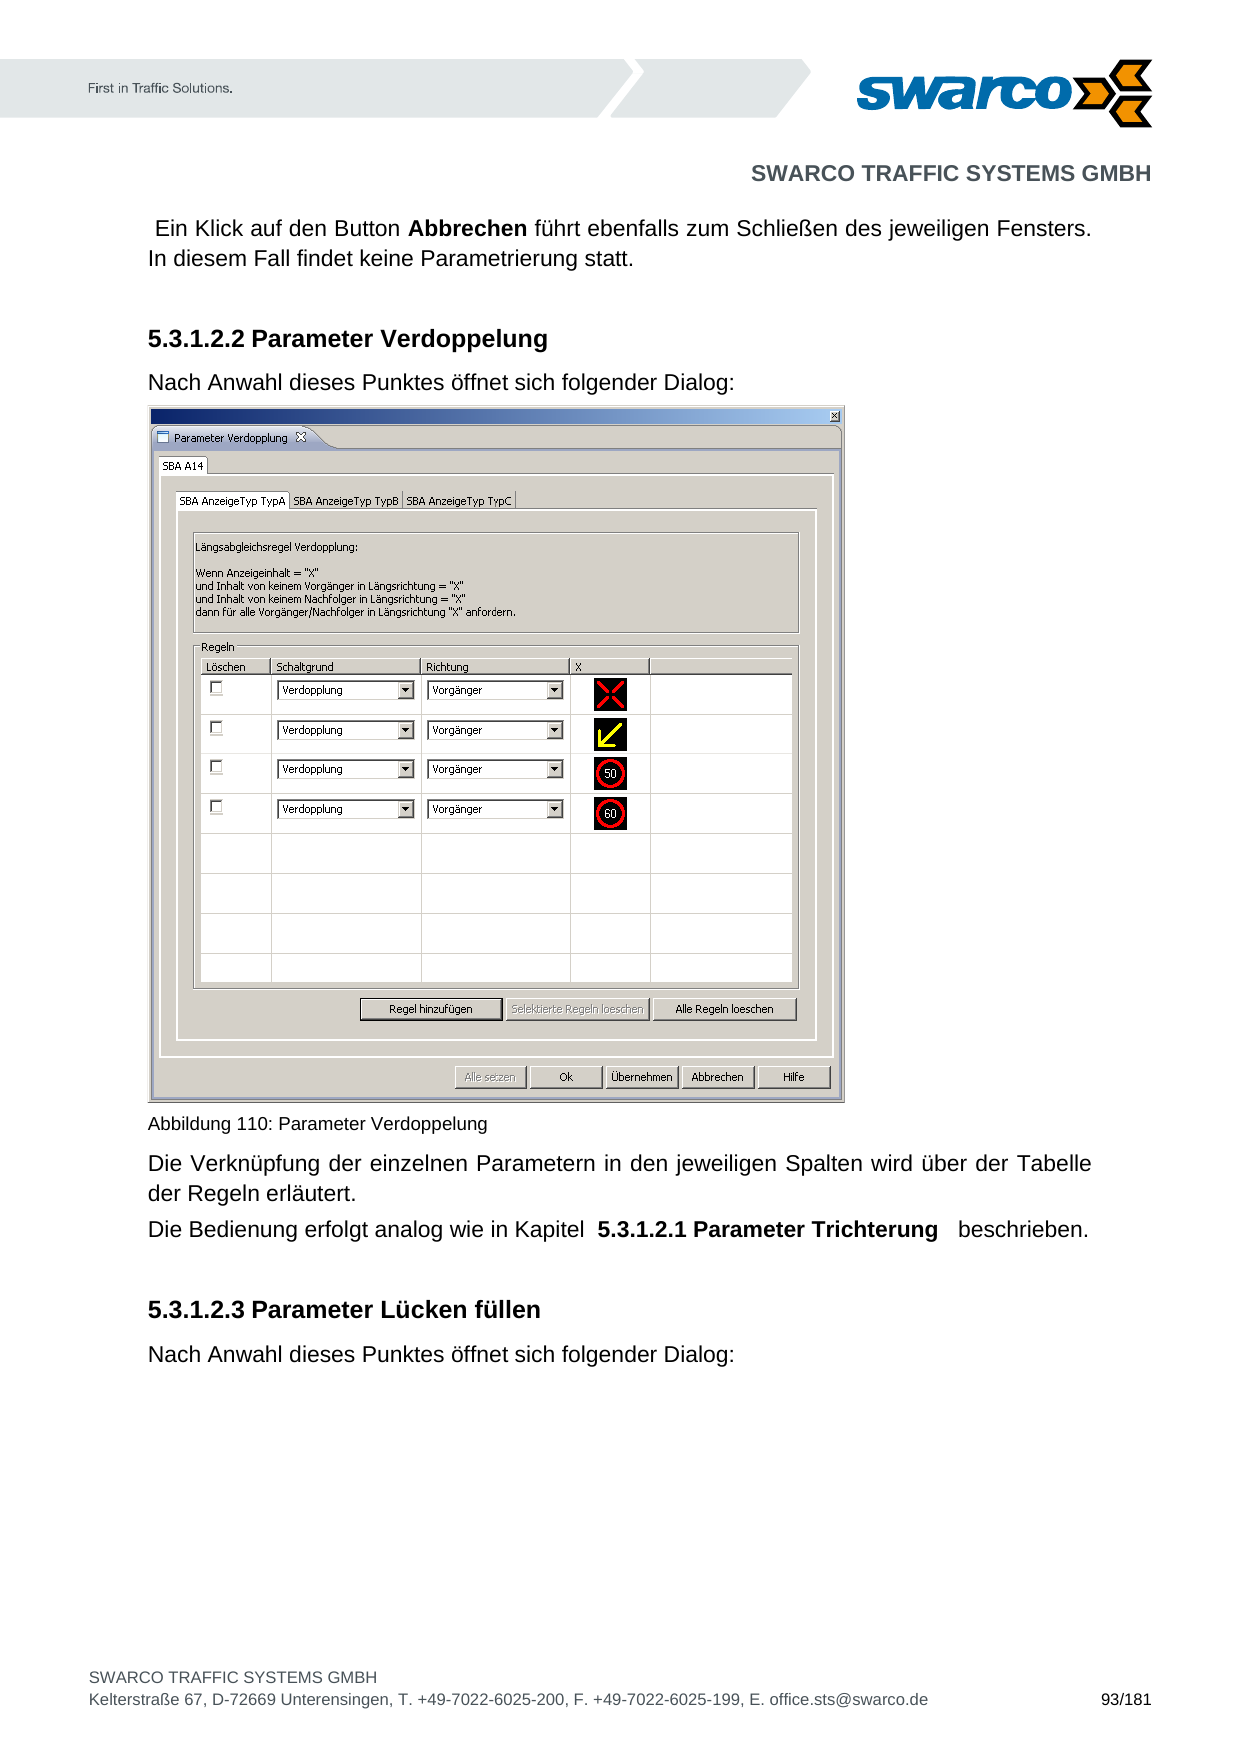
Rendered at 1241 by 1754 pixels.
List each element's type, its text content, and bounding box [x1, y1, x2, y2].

subtitle Parameter Verdoppelung [148, 323, 1092, 352]
text Nach Anwahl dieses Punktes öffnet sich folgender Dialog: [148, 369, 1092, 395]
picture [147, 405, 845, 1103]
text Nach Anwahl dieses Punktes öffnet sich folgender Dialog: [148, 1341, 1092, 1367]
subtitle Parameter Lücken füllen [148, 1295, 1092, 1324]
text Ein Klick auf den Button Abbrechen führt ebenfalls zum Schließen des jeweiligen Fensters. In diesem Fall findet keine Parametrierung statt. [148, 215, 1092, 271]
text Die Verknüpfung der einzelnen Parametern in den jeweiligen Spalten wird über der Tabelle der Regeln erläutert. [148, 1150, 1092, 1206]
text Die Bedienung erfolgt analog wie in Kapitel 5.3.1.2.1 Parameter Trichterung beschrieben. [148, 1216, 1092, 1243]
text Abbildung 110: Parameter Verdoppelung [148, 1112, 1092, 1134]
